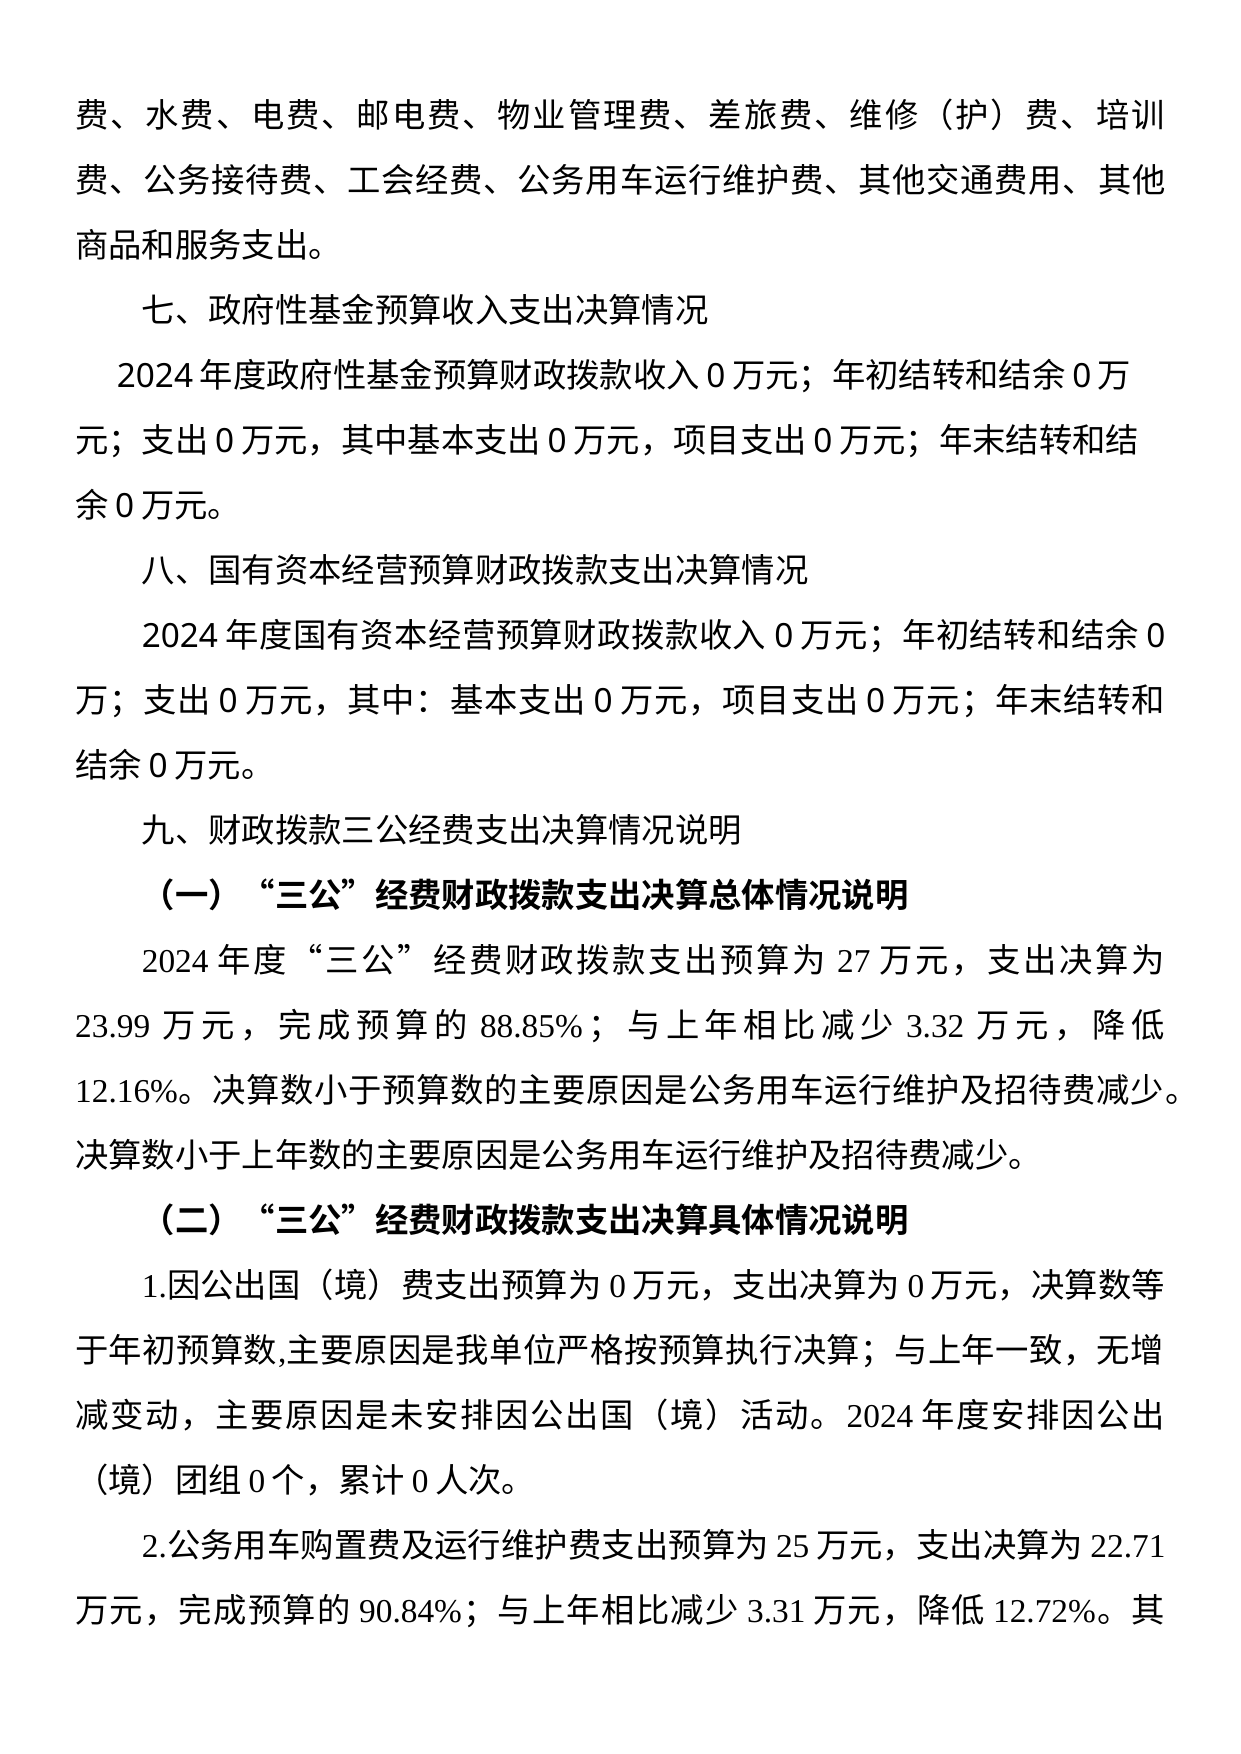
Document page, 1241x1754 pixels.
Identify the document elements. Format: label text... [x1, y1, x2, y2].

text 七、政府性基金预算收入支出决算情况 [75, 276, 1165, 341]
text 2024年度“三公”经费财政拨款支出预算为27万元，支出决算为23.99万元，完成预算的88.85%；与上年相比减少3.32万元，降低12.16%。决算数小于预算数的主要原因是公务用车运行维护及招待费减少。决算数小于上年数的主要原因是公务用车运行维护及招待费减少。 [75, 926, 1165, 1186]
list 2024年度国有资本经营预算财政拨款收入0万元；年初结转和结余0万；支出0万元，其中：基本支出0万元，项目支出0万元；年末结转和结余0万元。 [75, 601, 1165, 796]
text 八、国有资本经营预算财政拨款支出决算情况 [75, 536, 1165, 601]
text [75, 1511, 1165, 1641]
text 2024年度政府性基金预算财政拨款收入0万元；年初结转和结余0万元；支出0万元，其中基本支出0万元，项目支出0万元；年末结转和结余0万元。 [75, 341, 1165, 536]
text 1.因公出国（境）费支出预算为0万元，支出决算为0万元，决算数等于年初预算数,主要原因是我单位严格按预算执行决算；与上年一致，无增减变动，主要原因是未安排因公出国（境）活动。2024年度安排因公出（境）团组0个，累计0人次。 [75, 1251, 1165, 1511]
text 九、财政拨款三公经费支出决算情况说明 [75, 796, 1165, 861]
text （一）“三公”经费财政拨款支出决算总体情况说明 [75, 861, 1165, 926]
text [75, 81, 1165, 276]
text （二）“三公”经费财政拨款支出决算具体情况说明 [75, 1186, 1165, 1251]
